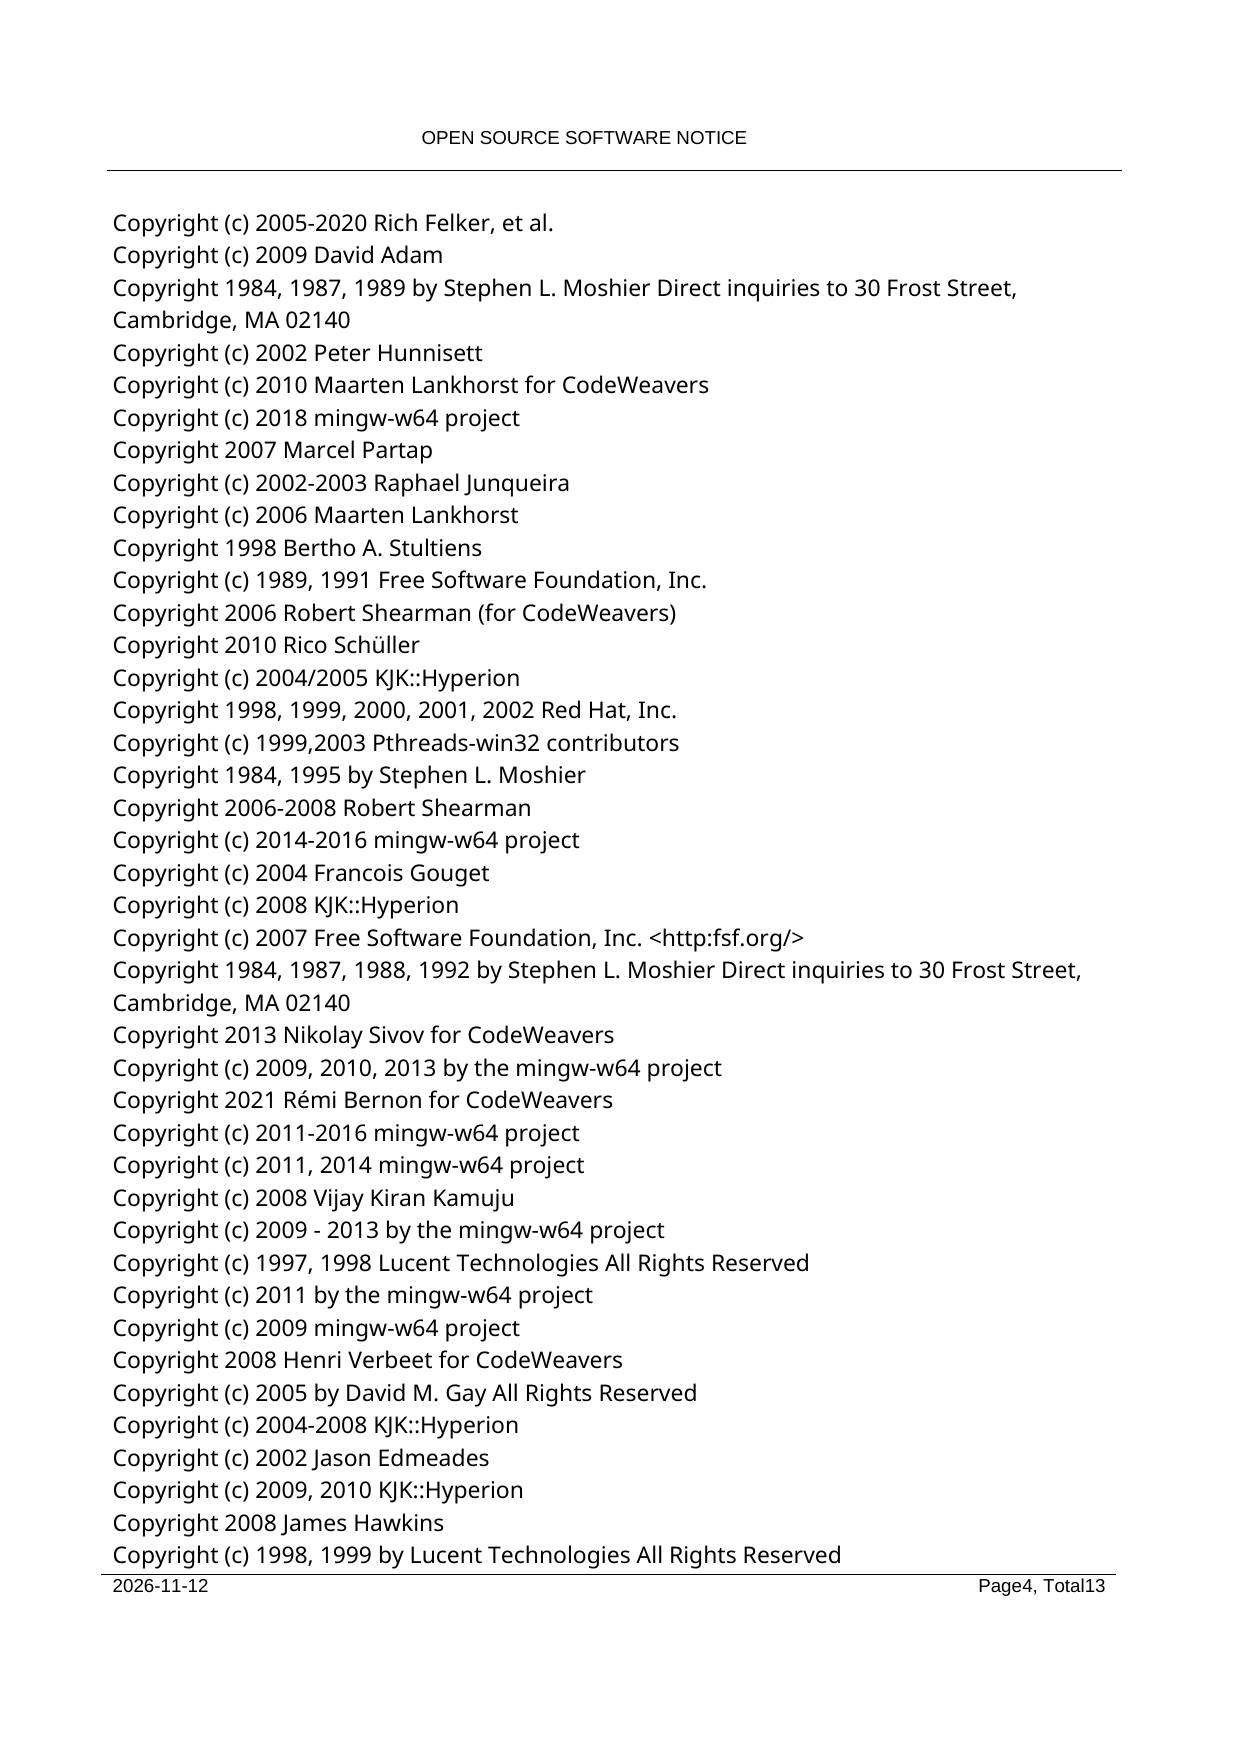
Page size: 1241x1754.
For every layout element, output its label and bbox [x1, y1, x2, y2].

text [112, 206, 1128, 1571]
